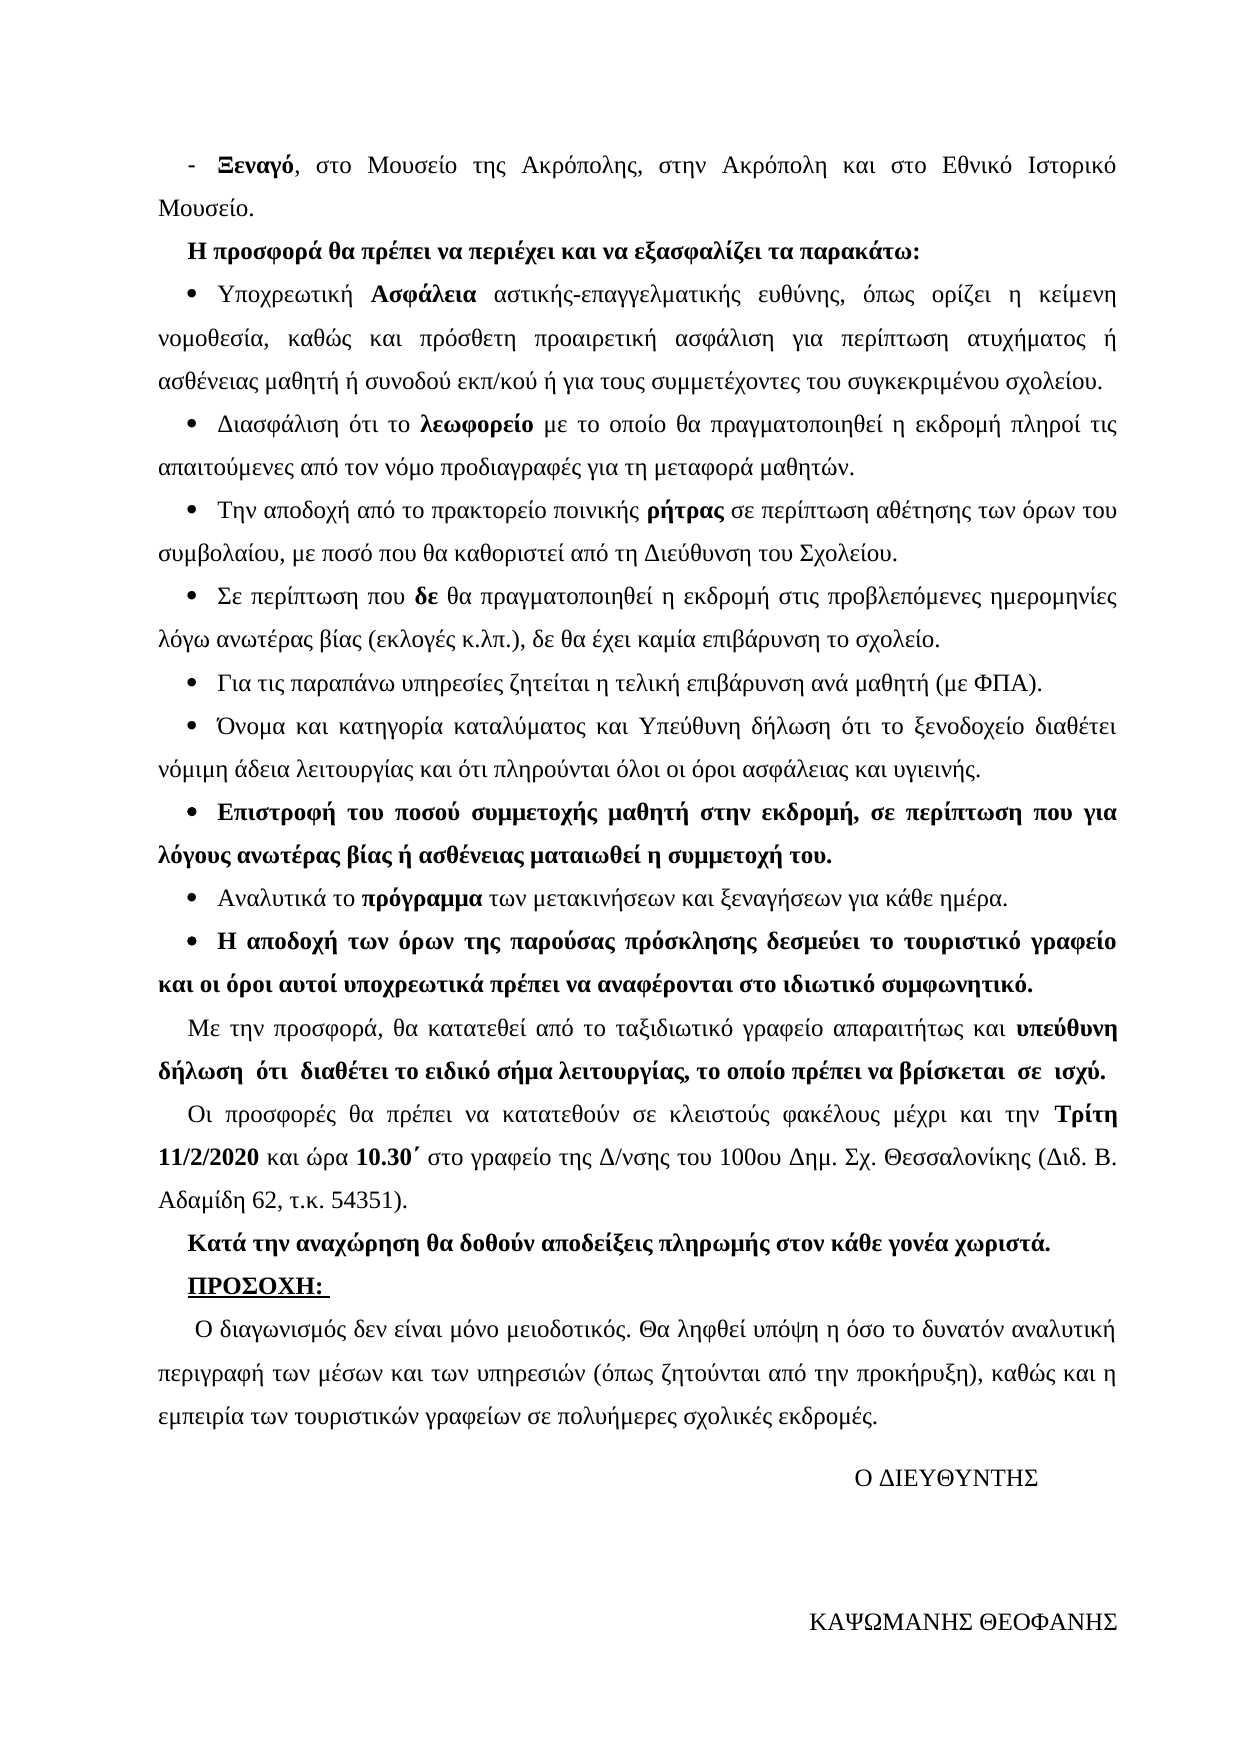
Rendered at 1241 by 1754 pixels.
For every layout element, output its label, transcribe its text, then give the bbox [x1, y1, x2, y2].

list Επιστροφή του ποσού συμμετοχής μαθητή στην εκδρομή, σε περίπτωση που για λόγους ανωτέρας βίας ή ασθένειας ματαιωθεί η συμμετοχή του. [158, 797, 1118, 869]
list Η αποδοχή των όρων της παρούσας πρόσκλησης δεσμεύει το τουριστικό γραφείο και οι όροι αυτοί υποχρεωτικά πρέπει να αναφέρονται στο ιδιωτικό συμφωνητικό. [158, 926, 1118, 998]
list Ξεναγό, στο Μουσείο της Ακρόπολης, στην Ακρόπολη και στο Εθνικό Ιστορικό Μουσείο. [158, 150, 1118, 222]
text Η προσφορά θα πρέπει να περιέχει και να εξασφαλίζει τα παρακάτω: [158, 236, 1118, 265]
text ΠΡΟΣΟΧΗ: [158, 1271, 1118, 1300]
list Την αποδοχή από το πρακτορείο ποινικής ρήτρας σε περίπτωση αθέτησης των όρων του συμβολαίου, με ποσό που θα καθοριστεί από τη Διεύθυνση του Σχολείου. [158, 495, 1118, 567]
text ΚΑΨΩΜΑΝΗΣ ΘΕΟΦΑΝΗΣ [158, 1607, 1118, 1636]
text Οι προσφορές θα πρέπει να κατατεθούν σε κλειστούς φακέλους μέχρι και την Τρίτη 11/2/2020 και ώρα 10.30΄ στο γραφείο της Δ/νσης του 100ου Δημ. Σχ. Θεσσαλονίκης (Διδ. Β. Αδαμίδη 62, τ.κ. 54351). [158, 1099, 1118, 1214]
text Ο ΔΙΕΥΘΥΝΤΗΣ [158, 1463, 1118, 1492]
text Κατά την αναχώρηση θα δοθούν αποδείξεις πληρωμής στον κάθε γονέα χωριστά. [158, 1228, 1118, 1257]
list Αναλυτικά το πρόγραμμα των μετακινήσεων και ξεναγήσεων για κάθε ημέρα. [158, 883, 1118, 912]
list Σε περίπτωση που δε θα πραγματοποιηθεί η εκδρομή στις προβλεπόμενες ημερομηνίες λόγω ανωτέρας βίας (εκλογές κ.λπ.), δε θα έχει καμία επιβάρυνση το σχολείο. [158, 581, 1118, 653]
list Διασφάλιση ότι το λεωφορείο με το οποίο θα πραγματοποιηθεί η εκδρομή πληροί τις απαιτούμενες από τον νόμο προδιαγραφές για τη μεταφορά μαθητών. [158, 409, 1118, 481]
list Υποχρεωτική Ασφάλεια αστικής-επαγγελματικής ευθύνης, όπως ορίζει η κείμενη νομοθεσία, καθώς και πρόσθετη προαιρετική ασφάλιση για περίπτωση ατυχήματος ή ασθένειας μαθητή ή συνοδού εκπ/κού ή για τους συμμετέχοντες του συγκεκριμένου σχολείου. [158, 279, 1118, 394]
text Με την προσφορά, θα κατατεθεί από το ταξιδιωτικό γραφείο απαραιτήτως και υπεύθυνη δήλωση ότι διαθέτει το ειδικό σήμα λειτουργίας, το οποίο πρέπει να βρίσκεται σε ισχύ. [158, 1013, 1118, 1084]
list Όνομα και κατηγορία καταλύματος και Υπεύθυνη δήλωση ότι το ξενοδοχείο διαθέτει νόμιμη άδεια λειτουργίας και ότι πληρούνται όλοι οι όροι ασφάλειας και υγιεινής. [158, 711, 1118, 783]
text Ο διαγωνισμός δεν είναι μόνο μειοδοτικός. Θα ληφθεί υπόψη η όσο το δυνατόν αναλυτική περιγραφή των μέσων και των υπηρεσιών (όπως ζητούνται από την προκήρυξη), καθώς και η εμπειρία των τουριστικών γραφείων σε πολυήμερες σχολικές εκδρομές. [158, 1314, 1118, 1429]
list Για τις παραπάνω υπηρεσίες ζητείται η τελική επιβάρυνση ανά μαθητή (με ΦΠΑ). [158, 668, 1118, 696]
